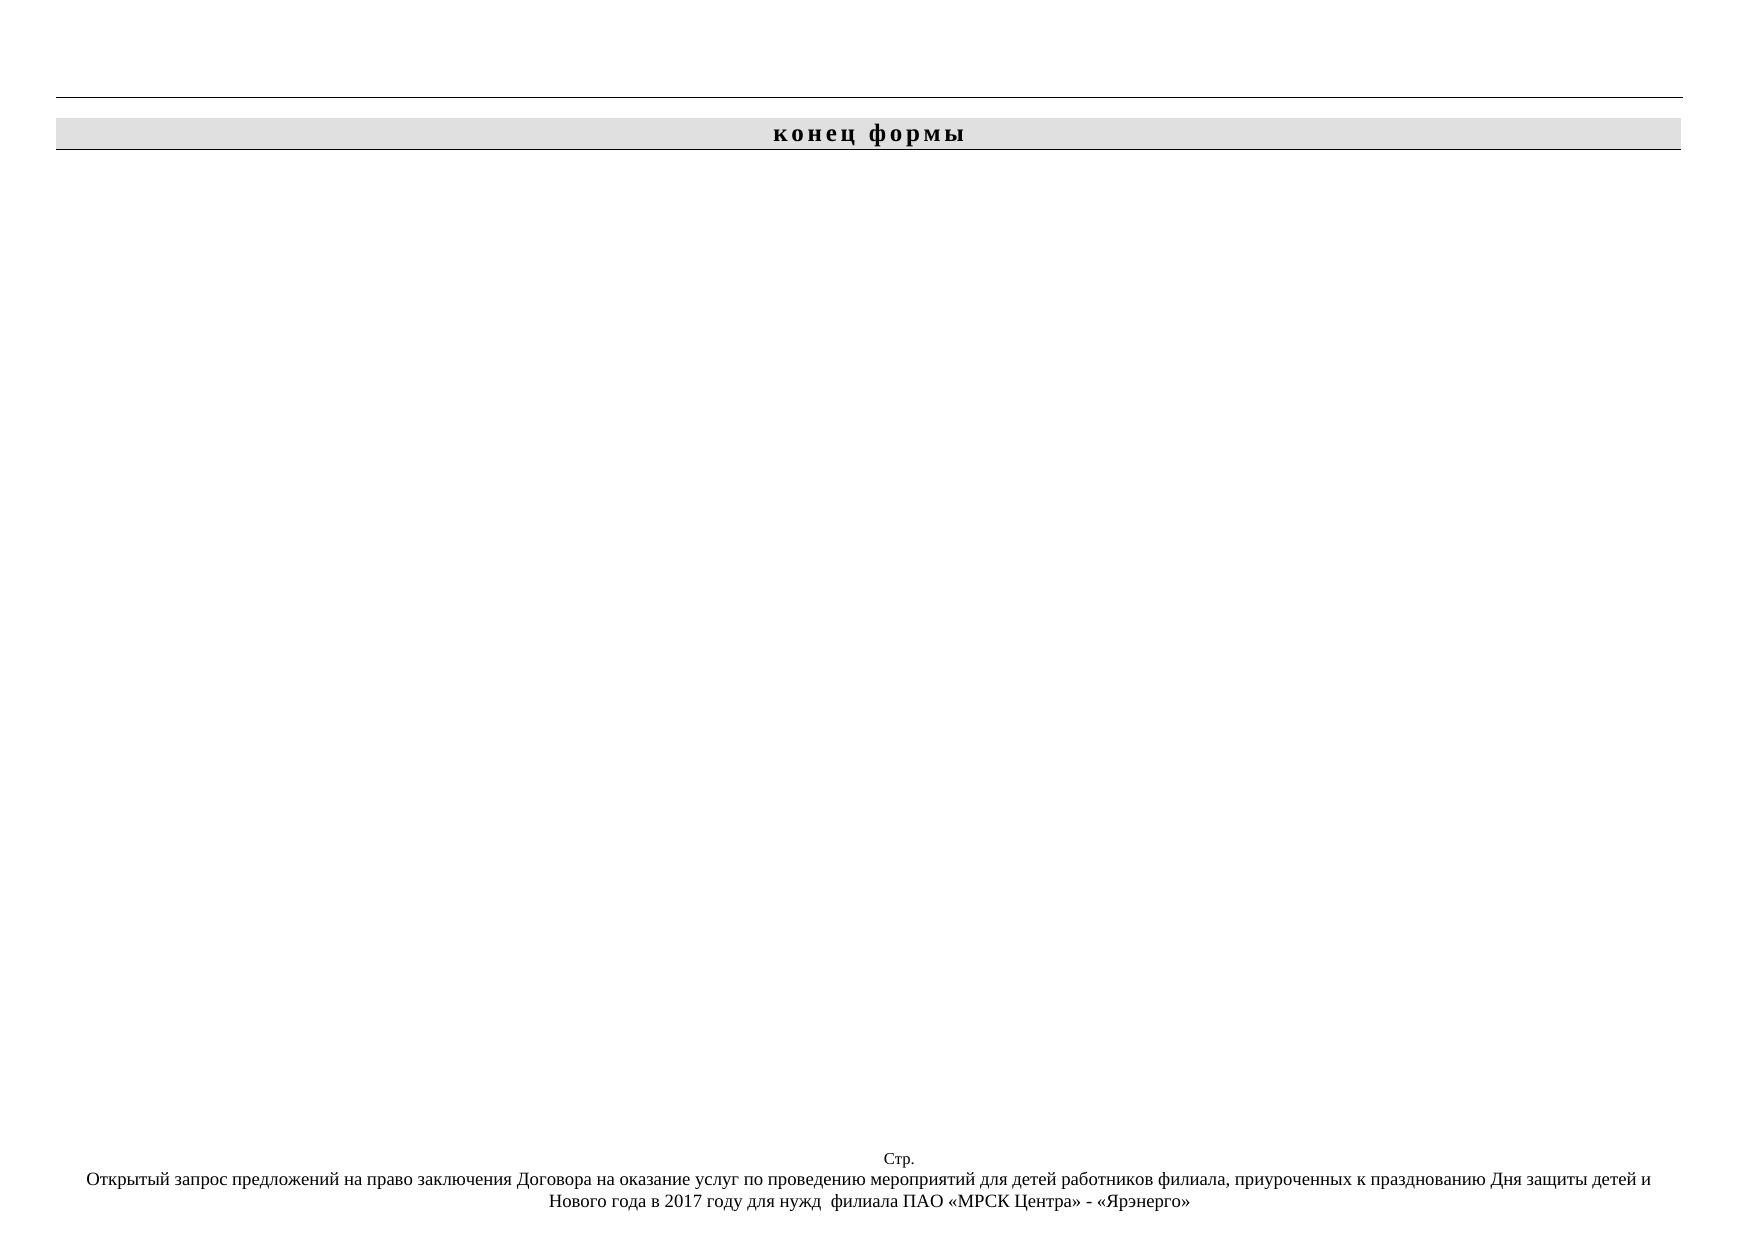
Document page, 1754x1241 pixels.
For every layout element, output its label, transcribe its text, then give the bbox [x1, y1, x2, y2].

text конец формы [56, 118, 1681, 149]
